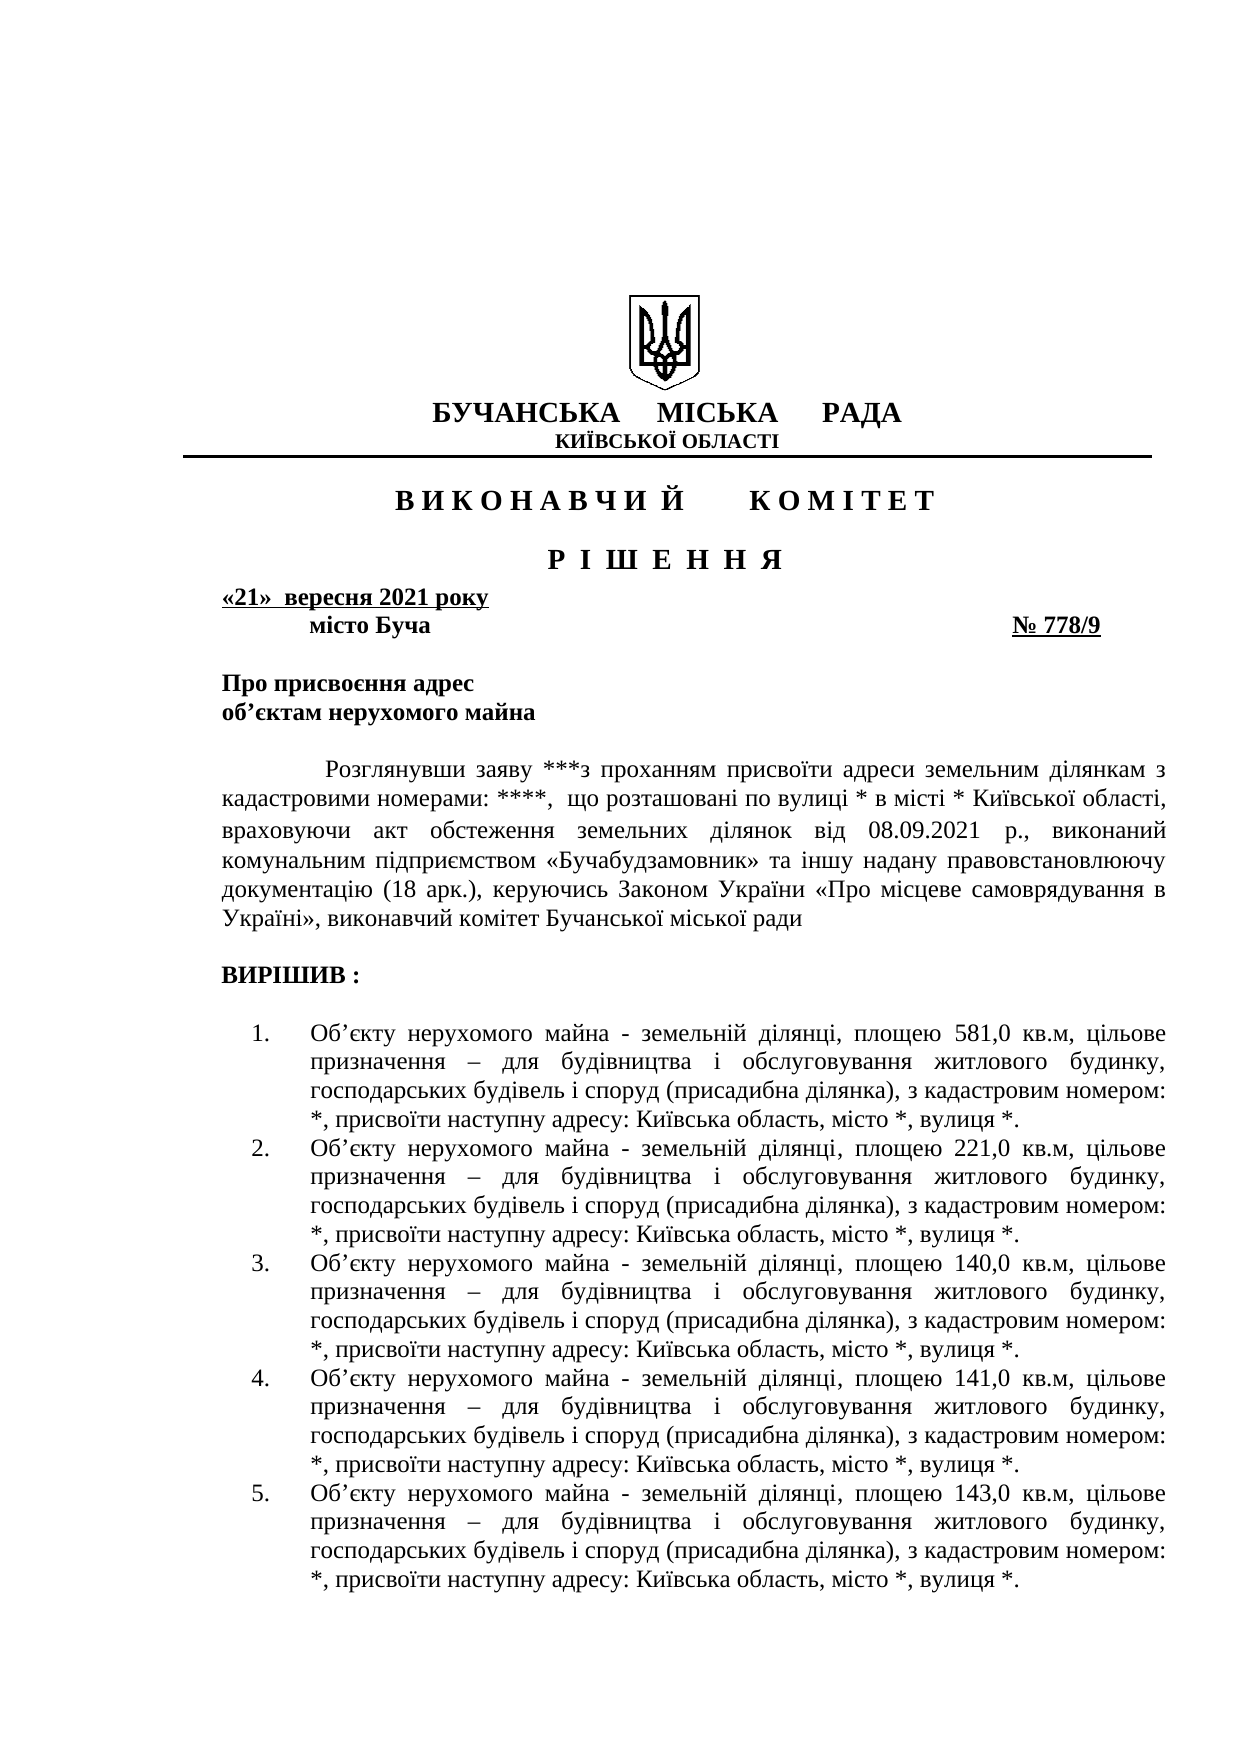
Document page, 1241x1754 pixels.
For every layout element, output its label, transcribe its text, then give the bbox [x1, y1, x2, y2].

text Р І Ш Е Н Н Я [177, 542, 1152, 575]
text об’єктам нерухомого майна [222, 697, 1152, 725]
list Об’єкту нерухомого майна - земельній ділянці, площею 581,0 кв.м, цільове призначення – для будівництва і обслуговування житлового будинку, господарських будівель і споруд (присадибна ділянка), з кадастровим номером: *, присвоїти наступну адресу: Київська область, місто *, вулиця *. [251, 1018, 1166, 1133]
text Про присвоєння адрес [222, 668, 1152, 697]
list Об’єкту нерухомого майна - земельній ділянці, площею 141,0 кв.м, цільове призначення – для будівництва і обслуговування житлового будинку, господарських будівель і споруд (присадибна ділянка), з кадастровим номером: *, присвоїти наступну адресу: Київська область, місто *, вулиця *. [251, 1363, 1166, 1478]
text Розглянувши заяву ***з проханням присвоїти адреси земельним ділянкам з кадастровими номерами: ****, що розташовані по вулиці * в місті * Київської області, враховуючи акт обстеження земельних ділянок від 08.09.2021 р., виконаний комунальним підприємством «Бучабудзамовник» та іншу надану правовстановлюючу документацію (18 арк.), керуючись Законом України «Про місцеве самоврядування в Україні», виконавчий комітет Бучанської міської ради [222, 754, 1166, 931]
text В И К О Н А В Ч И Й К О М І Т Е Т [177, 483, 1152, 517]
list Об’єкту нерухомого майна - земельній ділянці, площею 221,0 кв.м, цільове призначення – для будівництва і обслуговування житлового будинку, господарських будівель і споруд (присадибна ділянка), з кадастровим номером: *, присвоїти наступну адресу: Київська область, місто *, вулиця *. [251, 1133, 1166, 1248]
text ВИРІШИВ : [177, 960, 1152, 989]
list Об’єкту нерухомого майна - земельній ділянці, площею 140,0 кв.м, цільове призначення – для будівництва і обслуговування житлового будинку, господарських будівель і споруд (присадибна ділянка), з кадастровим номером: *, присвоїти наступну адресу: Київська область, місто *, вулиця *. [251, 1248, 1166, 1363]
text місто Буча № 778/9 [222, 610, 1152, 639]
text КИЇВСЬКОЇ ОБЛАСТІ [183, 429, 1152, 455]
text «21» вересня 2021 року [222, 582, 1152, 610]
text БУЧАНСЬКА МІСЬКА РАДА [183, 395, 1152, 429]
